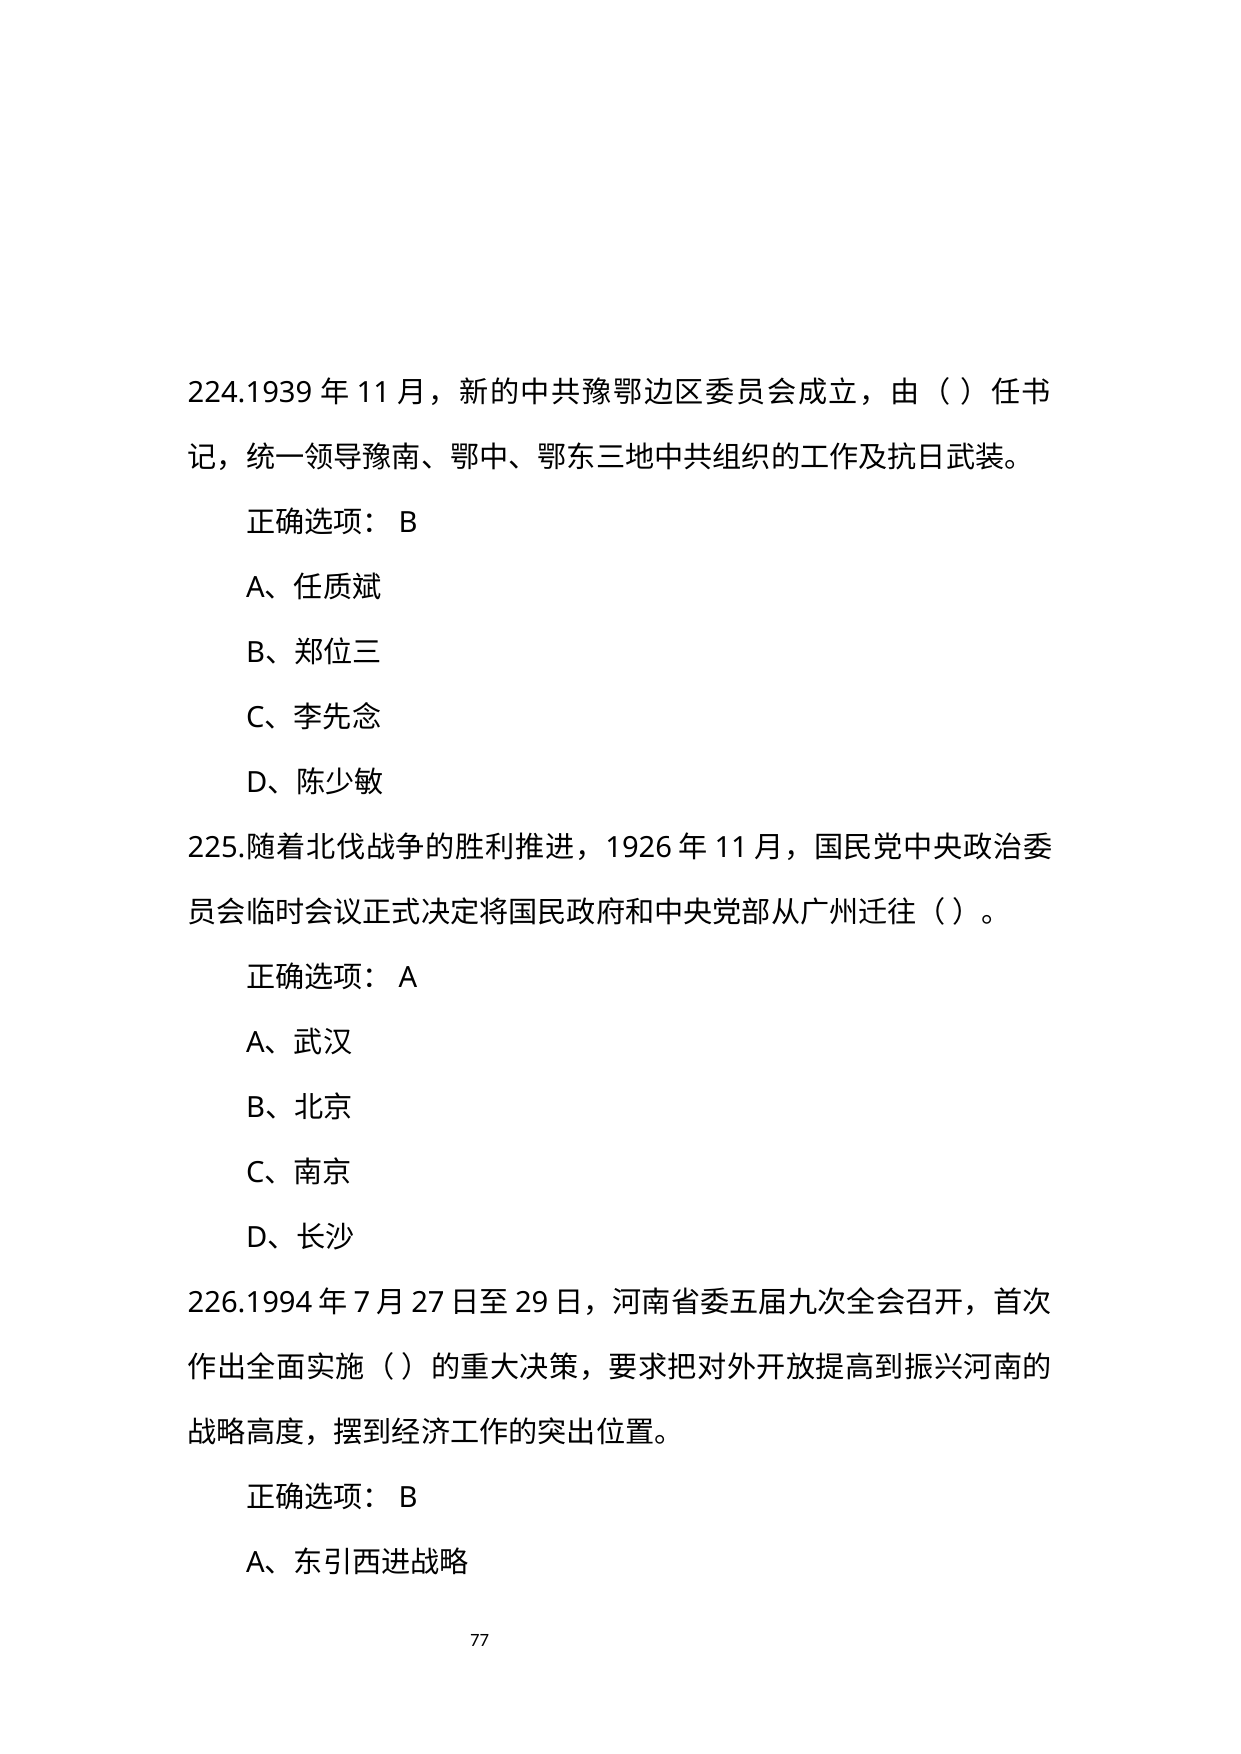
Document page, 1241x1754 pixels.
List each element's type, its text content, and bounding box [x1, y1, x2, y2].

list 224.1939年11月，新的中共豫鄂边区委员会成立，由（ ）任书记，统一领导豫南、鄂中、鄂东三地中共组织的工作及抗日武装。 [187, 357, 1053, 487]
list A、武汉 [187, 1007, 1053, 1072]
list 225.随着北伐战争的胜利推进，1926年11月，国民党中央政治委员会临时会议正式决定将国民政府和中央党部从广州迁往（ ）。 [187, 812, 1053, 942]
list 正确选项： B [187, 487, 1053, 552]
list A、东引西进战略 [187, 1527, 1053, 1592]
list D、长沙 [187, 1202, 1053, 1267]
list B、郑位三 [187, 617, 1053, 682]
list 正确选项： B [187, 1462, 1053, 1527]
list C、南京 [187, 1137, 1053, 1202]
list 226.1994年7月27日至29日，河南省委五届九次全会召开，首次作出全面实施（ ）的重大决策，要求把对外开放提高到振兴河南的战略高度，摆到经济工作的突出位置。 [187, 1267, 1053, 1462]
list C、李先念 [187, 682, 1053, 747]
list B、北京 [187, 1072, 1053, 1137]
list A、任质斌 [187, 552, 1053, 617]
list 正确选项： A [187, 942, 1053, 1007]
list D、陈少敏 [187, 747, 1053, 812]
